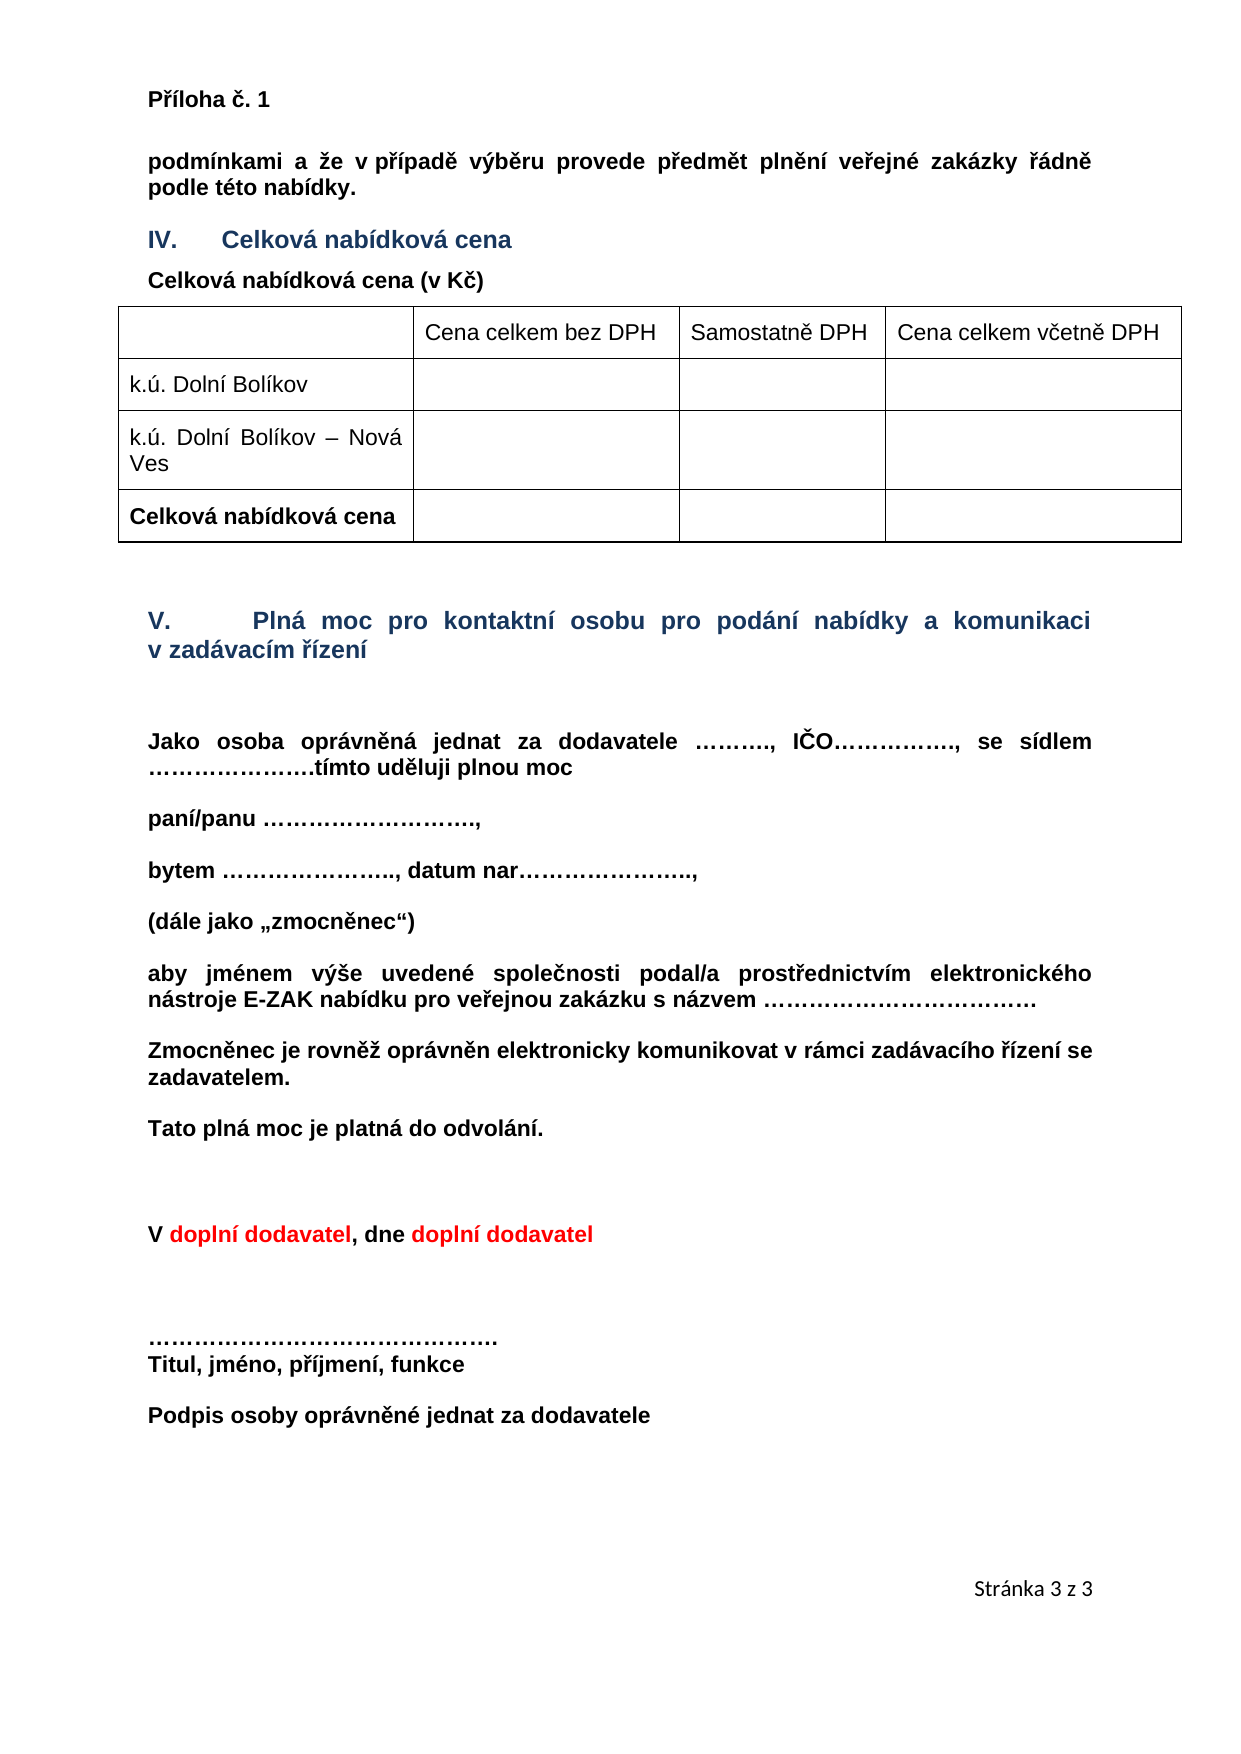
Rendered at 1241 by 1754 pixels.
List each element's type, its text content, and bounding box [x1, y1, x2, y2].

text ………………………………………. Titul, jméno, příjmení, funkce [148, 1324, 1093, 1377]
table_cell k.ú. Dolní Bolíkov – Nová Ves [119, 411, 413, 489]
table_cell [680, 359, 885, 410]
table_cell [886, 490, 1181, 541]
text paní/panu ………………………., [148, 805, 1093, 832]
text Tato plná moc je platná do odvolání. [148, 1115, 1093, 1141]
table_header Cena celkem bez DPH [414, 307, 679, 358]
text V doplní dodavatel, dne doplní dodavatel [148, 1221, 1093, 1248]
subtitle Celková nabídková cena [148, 225, 1093, 254]
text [148, 148, 1093, 200]
table_cell [886, 411, 1181, 489]
table_cell [886, 359, 1181, 410]
table_cell [680, 411, 885, 489]
table_header Cena celkem včetně DPH [886, 307, 1181, 358]
table_cell Celková nabídková cena [119, 490, 413, 541]
text Jako osoba oprávněná jednat za dodavatele ………., IČO……………., se sídlem ………………….tímto uděluji plnou moc [148, 728, 1093, 780]
text Celková nabídková cena (v Kč) [148, 267, 1093, 293]
table_header Samostatně DPH [680, 307, 885, 358]
subtitle Plná moc pro kontaktní osobu pro podání nabídky a komunikaci v zadávacím řízení [148, 606, 1093, 664]
table_header [119, 307, 413, 358]
table_cell k.ú. Dolní Bolíkov [119, 359, 413, 410]
table_cell [414, 411, 679, 489]
table_cell [680, 490, 885, 541]
text aby jménem výše uvedené společnosti podal/a prostřednictvím elektronického nástroje E-ZAK nabídku pro veřejnou zakázku s názvem ……………………………… [148, 959, 1093, 1012]
table_cell [414, 359, 679, 410]
text bytem ………………….., datum nar………………….., [148, 857, 1093, 883]
table_cell [414, 490, 679, 541]
text (dále jako „zmocněnec“) [148, 908, 1093, 934]
text Podpis osoby oprávněné jednat za dodavatele [148, 1402, 1093, 1428]
text Zmocněnec je rovněž oprávněn elektronicky komunikovat v rámci zadávacího řízení se zadavatelem. [148, 1037, 1093, 1090]
